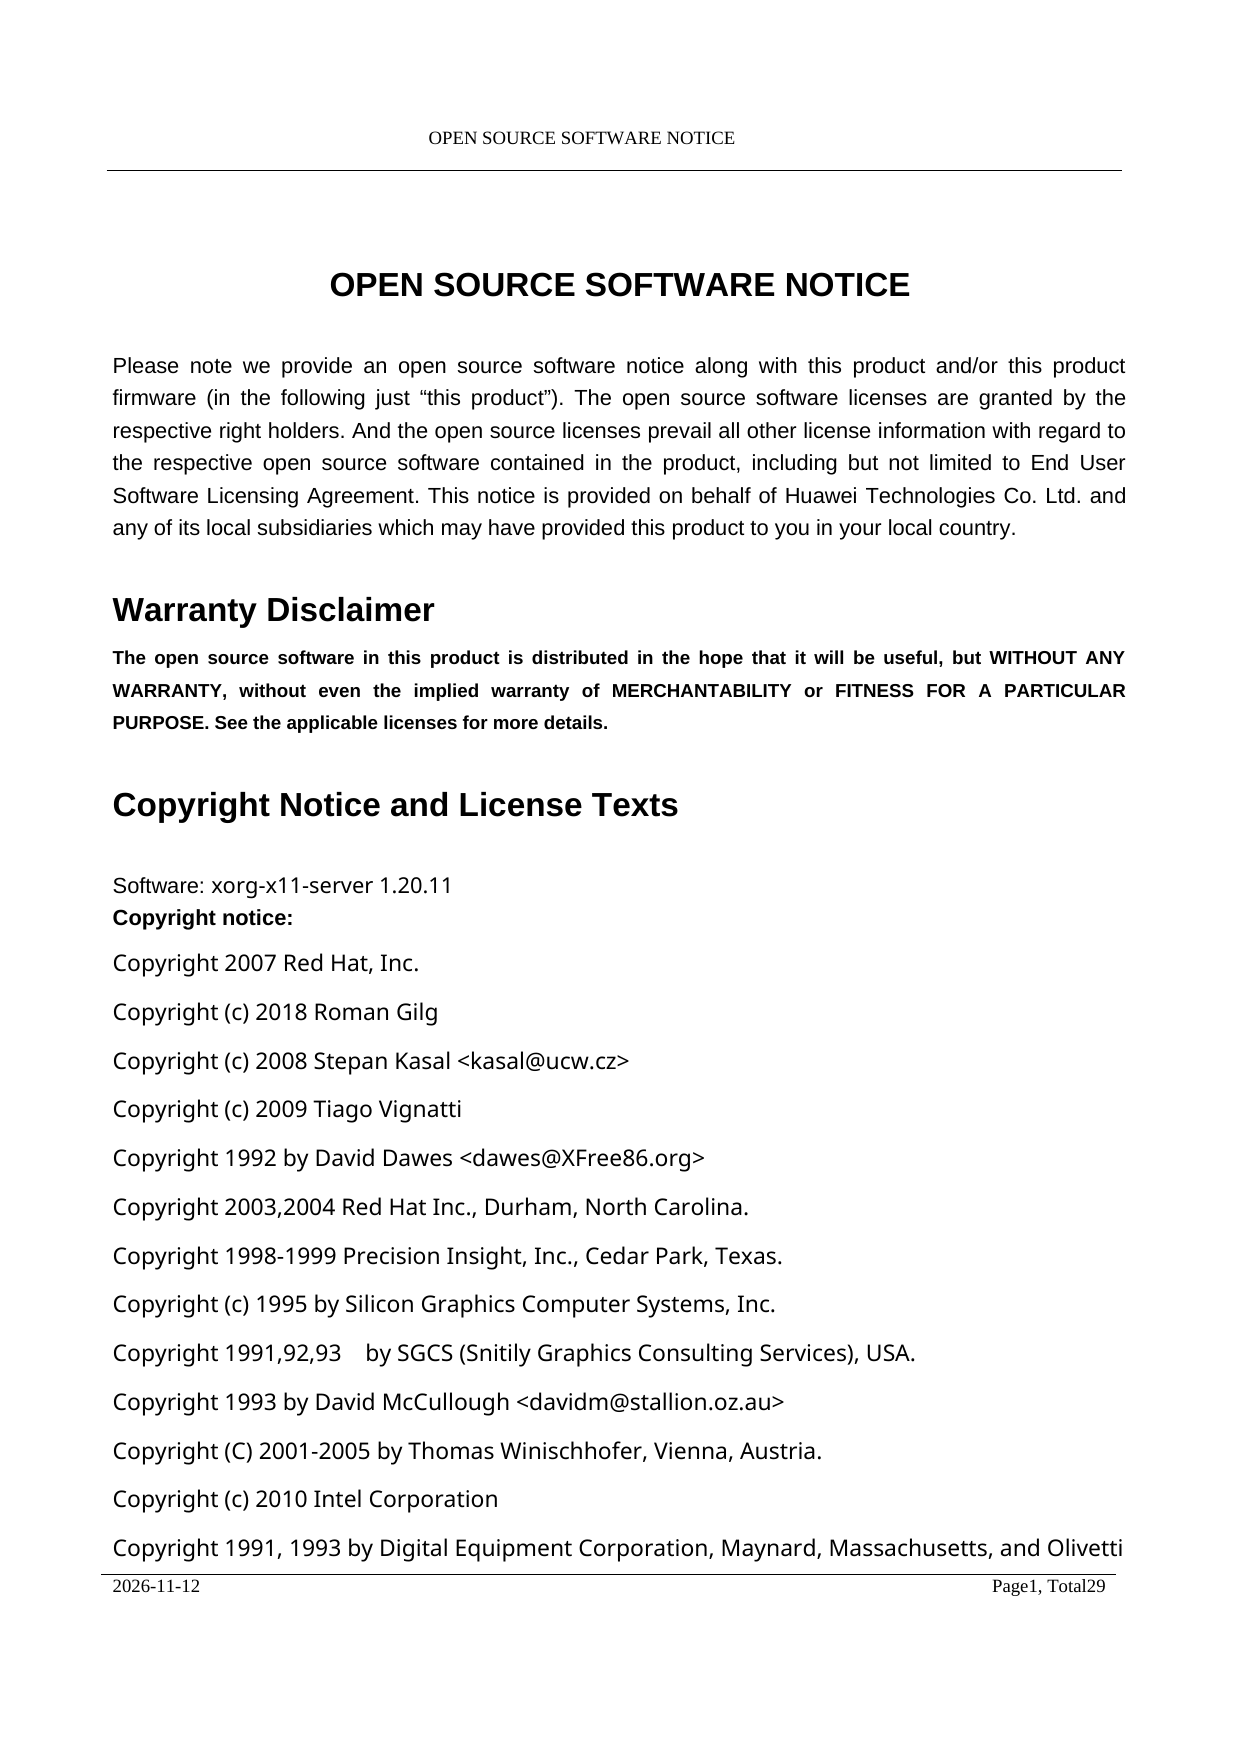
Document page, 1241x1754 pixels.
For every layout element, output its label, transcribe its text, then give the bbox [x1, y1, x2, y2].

text Copyright Notice and License Texts [112, 771, 1128, 836]
text The open source software in this product is distributed in the hope that it will be useful, but WITHOUT ANY WARRANTY, without even the implied warranty of MERCHANTABILITY or FITNESS FOR A PARTICULAR PURPOSE. See the applicable licenses for more details. [112, 641, 1128, 739]
text Please note we provide an open source software notice along with this product and/or this product firmware (in the following just “this product”). The open source software licenses are granted by the respective right holders. And the open source licenses prevail all other license information with regard to the respective open source software contained in the product, including but not limited to End User Software Licensing Agreement. This notice is provided on behalf of Huawei Technologies Co. Ltd. and any of its local subsidiaries which may have provided this product to you in your local country. [112, 349, 1128, 544]
text Warranty Disclaimer [112, 576, 1128, 641]
text OPEN SOURCE SOFTWARE NOTICE [112, 251, 1128, 316]
text Copyright notice: [112, 901, 1128, 934]
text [112, 947, 1128, 1564]
text Software: xorg-x11-server 1.20.11 [112, 869, 1128, 901]
